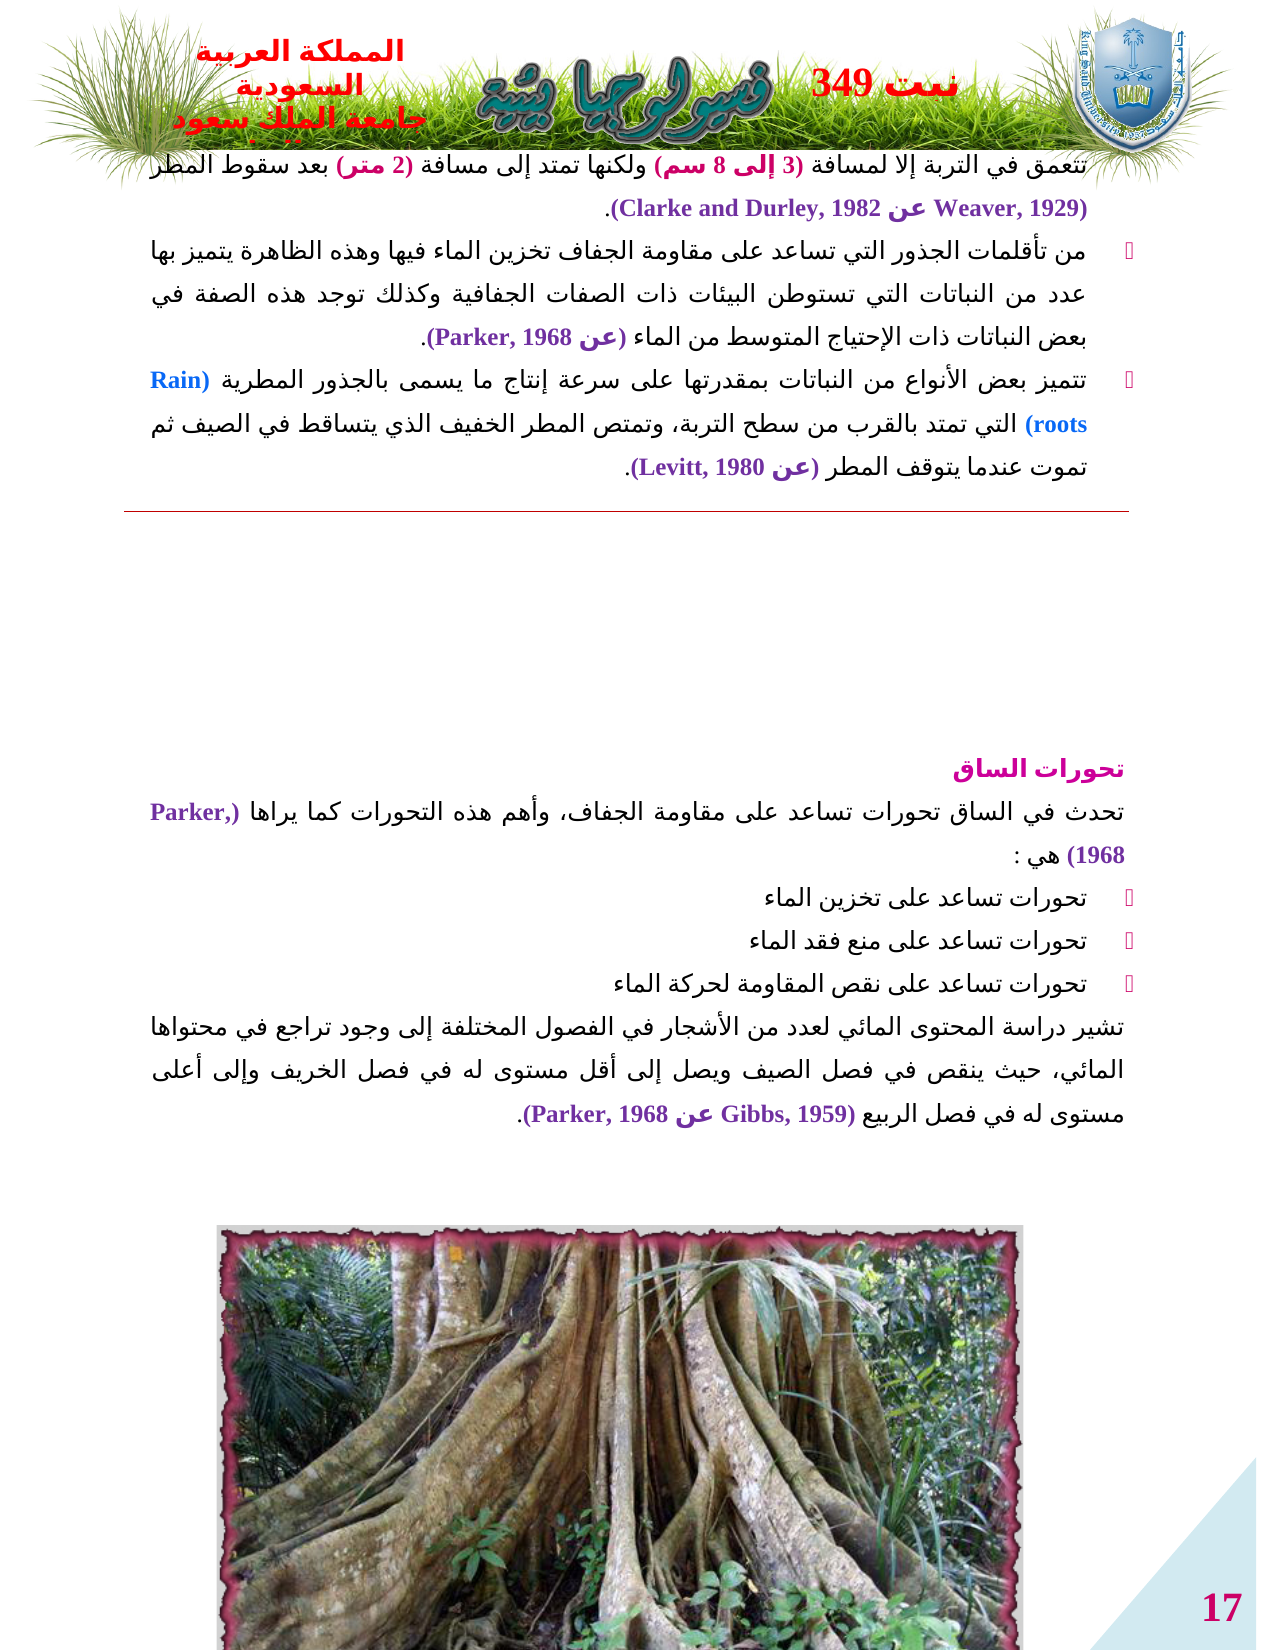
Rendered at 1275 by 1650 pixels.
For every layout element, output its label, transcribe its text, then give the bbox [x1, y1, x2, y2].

text تشير دراسة المحتوى المائي لعدد من الأشجار في الفصول المختلفة إلى وجود تراجع في محتواها المائي، حيث ينقص في فصل الصيف ويصل إلى أقل مستوى له في فصل الخريف وإلى أعلى مستوى له في فصل الربيع (Gibbs, 1959 عن Parker, 1968). [150, 1012, 1125, 1127]
picture [265, 50, 273, 57]
list تحورات تساعد على منع فقد الماء [150, 926, 1125, 955]
list تتميز بعض الأنواع من النباتات بمقدرتها على سرعة إنتاج ما يسمى بالجذور المطرية (Rain roots) التي تمتد بالقرب من سطح التربة، وتمتص المطر الخفيف الذي يتساقط في الصيف ثم تموت عندما يتوقف المطر (عن Levitt, 1980). [150, 366, 1125, 481]
text تحدث في الساق تحورات تساعد على مقاومة الجفاف، وأهم هذه التحورات كما يراها (Parker, 1968) هي : [150, 797, 1125, 869]
list تحورات تساعد على نقص المقاومة لحركة الماء [150, 969, 1125, 998]
text تحورات الساق [150, 754, 1125, 782]
list تحورات تساعد على تخزين الماء [150, 883, 1125, 912]
picture [312, 50, 323, 57]
picture [26, 5, 1235, 191]
list من تأقلمات الجذور التي تساعد على مقاومة الجفاف تخزين الماء فيها وهذه الظاهرة يتميز بها عدد من النباتات التي تستوطن البيئات ذات الصفات الجفافية وكذلك توجد هذه الصفة في بعض النباتات ذات الإحتياج المتوسط من الماء (عن Parker, 1968). [150, 236, 1125, 351]
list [150, 150, 1125, 222]
picture [326, 50, 336, 57]
picture [342, 50, 386, 57]
picture [216, 1225, 1024, 1650]
